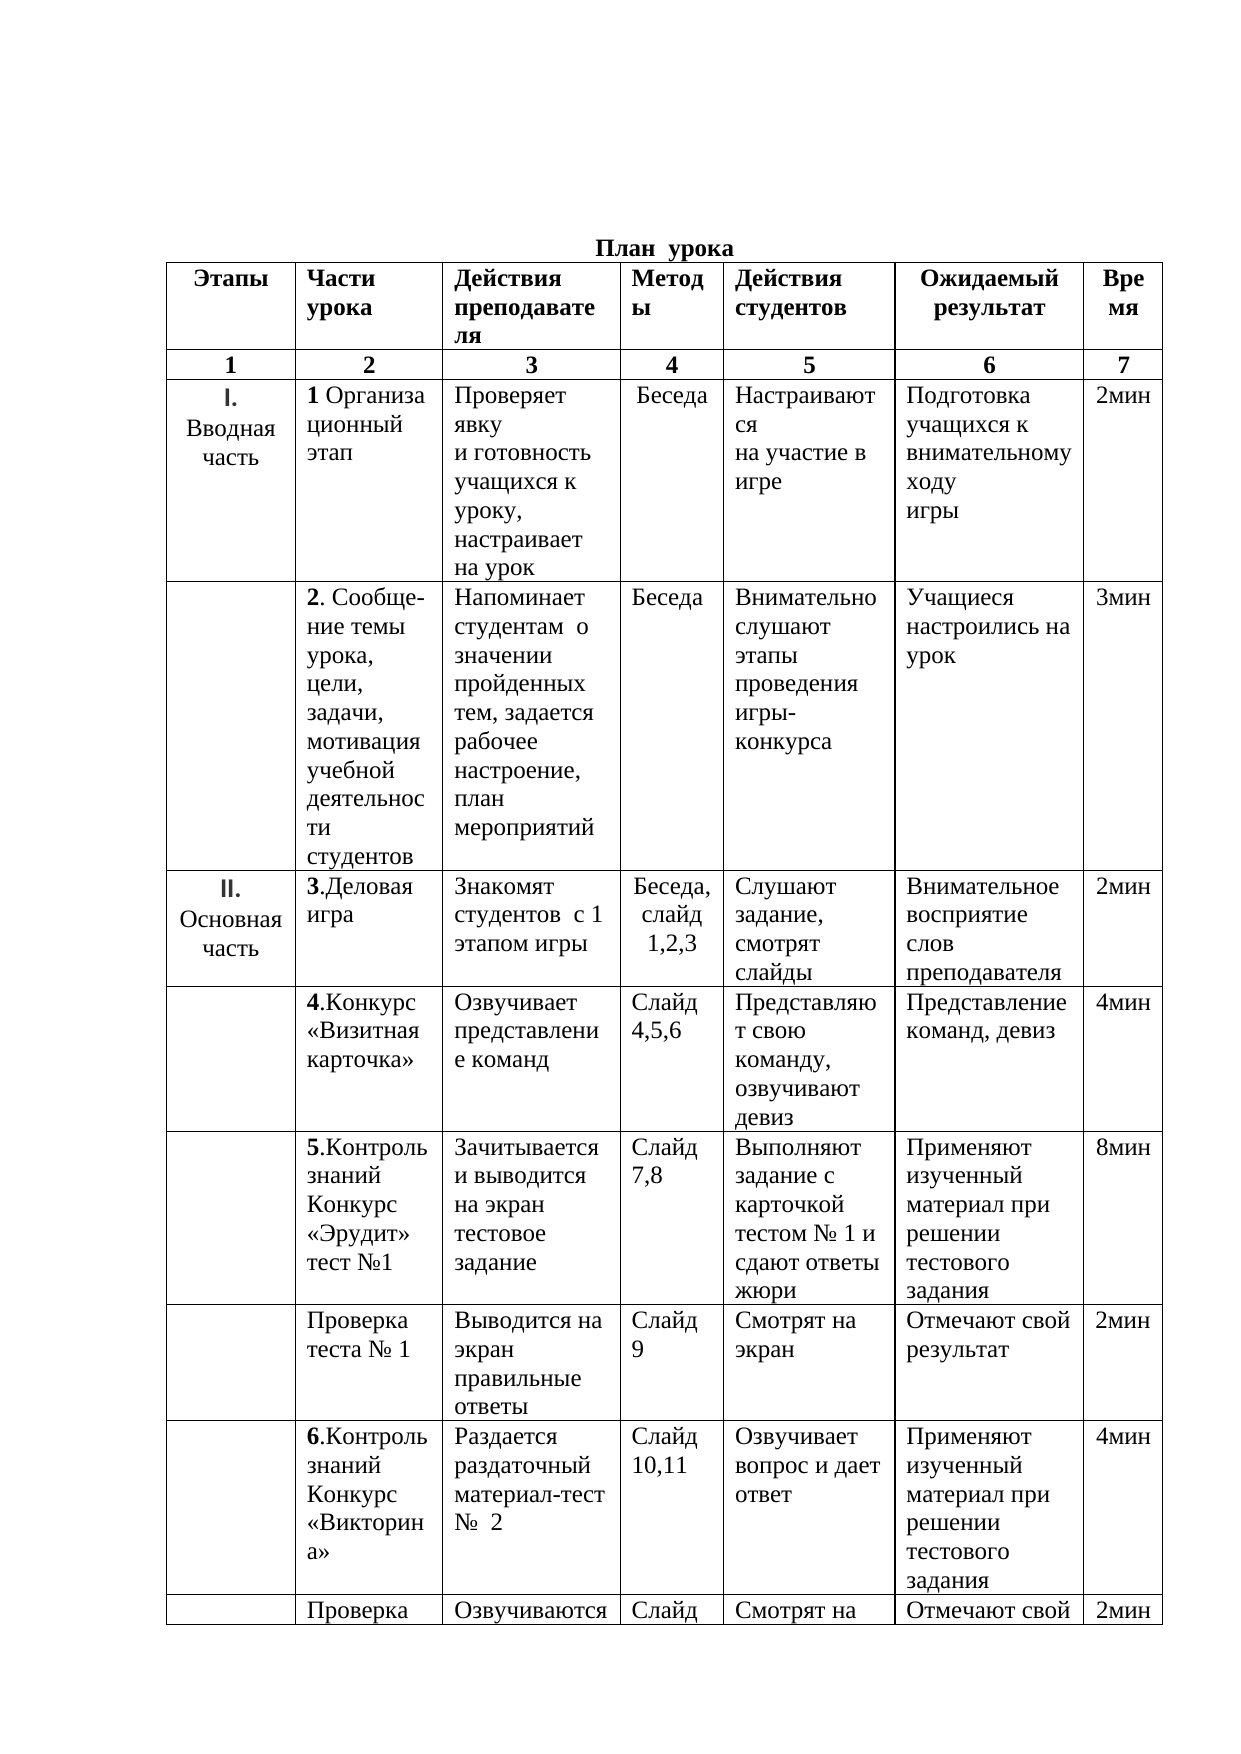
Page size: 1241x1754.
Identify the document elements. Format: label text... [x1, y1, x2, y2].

table_cell Представляют свою команду, озвучивают девиз [724, 987, 894, 1131]
table_cell 3мин [1084, 582, 1162, 870]
table_cell 2. Сообще- ние темы урока, цели, задачи, мотивация учебной деятельности студентов [296, 582, 442, 870]
table_cell Применяют изученный материал при решении тестового задания [896, 1421, 1083, 1594]
table_cell [167, 987, 295, 1131]
table_cell 1 [167, 350, 295, 379]
table_cell 2мин [1084, 1305, 1162, 1420]
table_cell Проверка теста № 1 [296, 1305, 442, 1420]
table_cell 5.Контроль знаний Конкурс «Эрудит» тест №1 [296, 1132, 442, 1304]
table_header Этапы [167, 263, 295, 349]
table_cell 4 [621, 350, 723, 379]
table_cell Беседа [621, 380, 723, 581]
table_cell Слайд 9 [621, 1305, 723, 1420]
table_cell 4мин [1084, 1421, 1162, 1594]
table_cell Применяют изученный материал при решении тестового задания [896, 1132, 1083, 1304]
table_header Части урока [296, 263, 442, 349]
table_cell Внимательное восприятие слов преподавателя [896, 871, 1083, 986]
table_cell Смотрят на экран [724, 1305, 894, 1420]
table_cell Слайд 7,8 [621, 1132, 723, 1304]
table_cell Учащиеся настроились на урок [896, 582, 1083, 870]
table_cell I. Вводная часть [167, 380, 295, 581]
table_cell Слайд 10,11 [621, 1421, 723, 1594]
table_cell Слушают задание, смотрят слайды [724, 871, 894, 986]
table_cell Слайд 12 [621, 1595, 723, 1623]
table_cell Зачитывается и выводится на экран тестовое задание [443, 1132, 620, 1304]
table_cell Внимательно слушают этапы проведения игры-конкурса [724, 582, 894, 870]
table_cell 3 [443, 350, 620, 379]
table_cell 8мин [1084, 1132, 1162, 1304]
table_cell Беседа [621, 582, 723, 870]
table_cell Представление команд, девиз [896, 987, 1083, 1131]
table_cell II. Основная часть [167, 871, 295, 986]
table_cell 4мин [1084, 987, 1162, 1131]
table_header Ожидаемый результат [896, 263, 1083, 349]
table_header Действия преподавателя [443, 263, 620, 349]
table_cell Проверка теста №2 [296, 1595, 442, 1623]
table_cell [896, 1595, 1083, 1623]
table_cell 6.Контроль знаний Конкурс «Викторина» [296, 1421, 442, 1594]
table_cell Выводится на экран правильные ответы [443, 1305, 620, 1420]
table_header Действия студентов [724, 263, 894, 349]
table_cell Отмечают свой результат [896, 1305, 1083, 1420]
table_cell 2мин [1084, 380, 1162, 581]
table_cell [167, 1421, 295, 1594]
table_cell [167, 1595, 295, 1623]
table_cell Проверяет явку и готовность учащихся к уроку, настраивает на урок [443, 380, 620, 581]
table_cell Озвучивает представление команд [443, 987, 620, 1131]
table_cell Озвучивает вопрос и дает ответ [724, 1421, 894, 1594]
table_cell 2 [296, 350, 442, 379]
table_cell 2мин [1084, 1595, 1162, 1623]
table_cell 3.Деловая игра [296, 871, 442, 986]
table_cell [443, 1595, 620, 1623]
table_cell Подготовка учащихся к внимательному ходу игры [896, 380, 1083, 581]
table_cell Знакомят студентов с 1 этапом игры [443, 871, 620, 986]
table_cell 4.Конкурс «Визитная карточка» [296, 987, 442, 1131]
table_header Методы [621, 263, 723, 349]
table_cell Раздается раздаточный материал-тест № 2 [443, 1421, 620, 1594]
table_cell 1 Организа ционный этап [296, 380, 442, 581]
table_cell 2мин [1084, 871, 1162, 986]
table_cell Настраиваются на участие в игре [724, 380, 894, 581]
table_cell Слайд 4,5,6 [621, 987, 723, 1131]
table_cell 6 [896, 350, 1083, 379]
table_cell Напоминает студентам о значении пройденных тем, задается рабочее настроение, план мероприятий [443, 582, 620, 870]
table_cell 7 [1084, 350, 1162, 379]
table_cell [167, 1305, 295, 1420]
text План урока [177, 233, 1152, 262]
table_cell Беседа, слайд 1,2,3 [621, 871, 723, 986]
table_header Время [1084, 263, 1162, 349]
table_cell Выполняют задание с карточкой тестом № 1 и сдают ответы жюри [724, 1132, 894, 1304]
table_cell Смотрят на экран [724, 1595, 894, 1623]
table_cell 5 [724, 350, 894, 379]
table_cell [167, 1132, 295, 1304]
table_cell [167, 582, 295, 870]
